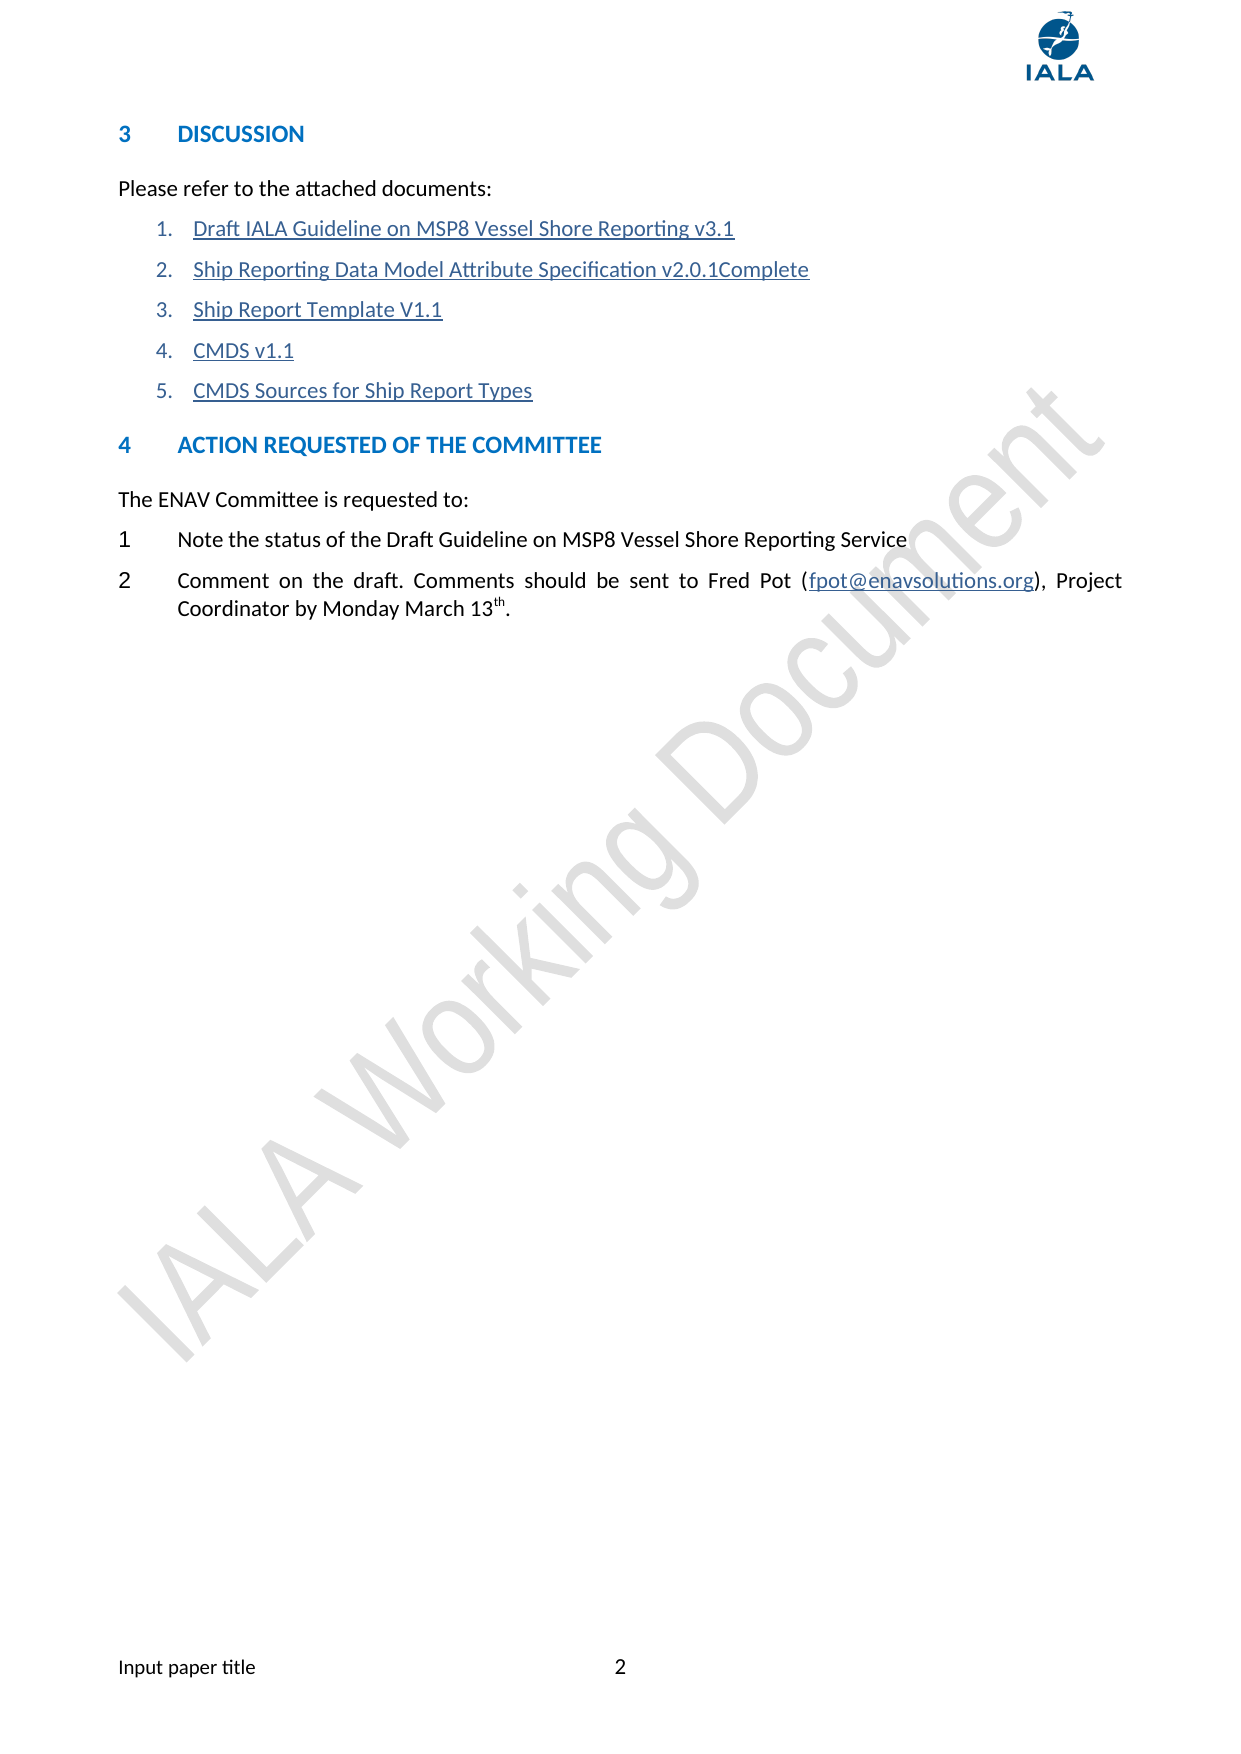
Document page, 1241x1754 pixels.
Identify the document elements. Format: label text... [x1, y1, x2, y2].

subtitle Discussion [118, 118, 1122, 149]
list Note the status of the Draft Guideline on MSP8 Vessel Shore Reporting Service [118, 525, 1122, 553]
picture [1011, 3, 1106, 96]
list CMDS Sources for Ship Report Types [156, 376, 1122, 404]
list Ship Reporting Data Model Attribute Specification v2.0.1Complete [156, 255, 1122, 283]
list Comment on the draft. Comments should be sent to Fred Pot (fpot@enavsolutions.org), Project Coordinator by Monday March 13th. [118, 566, 1122, 622]
list Draft IALA Guideline on MSP8 Vessel Shore Reporting v3.1 [156, 214, 1122, 242]
list CMDS v1.1 [156, 336, 1122, 364]
subtitle Action requested of the Committee [118, 429, 1122, 460]
list Ship Report Template V1.1 [156, 295, 1122, 323]
text The ENAV Committee is requested to: [118, 485, 1122, 513]
text Please refer to the attached documents: [118, 174, 1122, 202]
